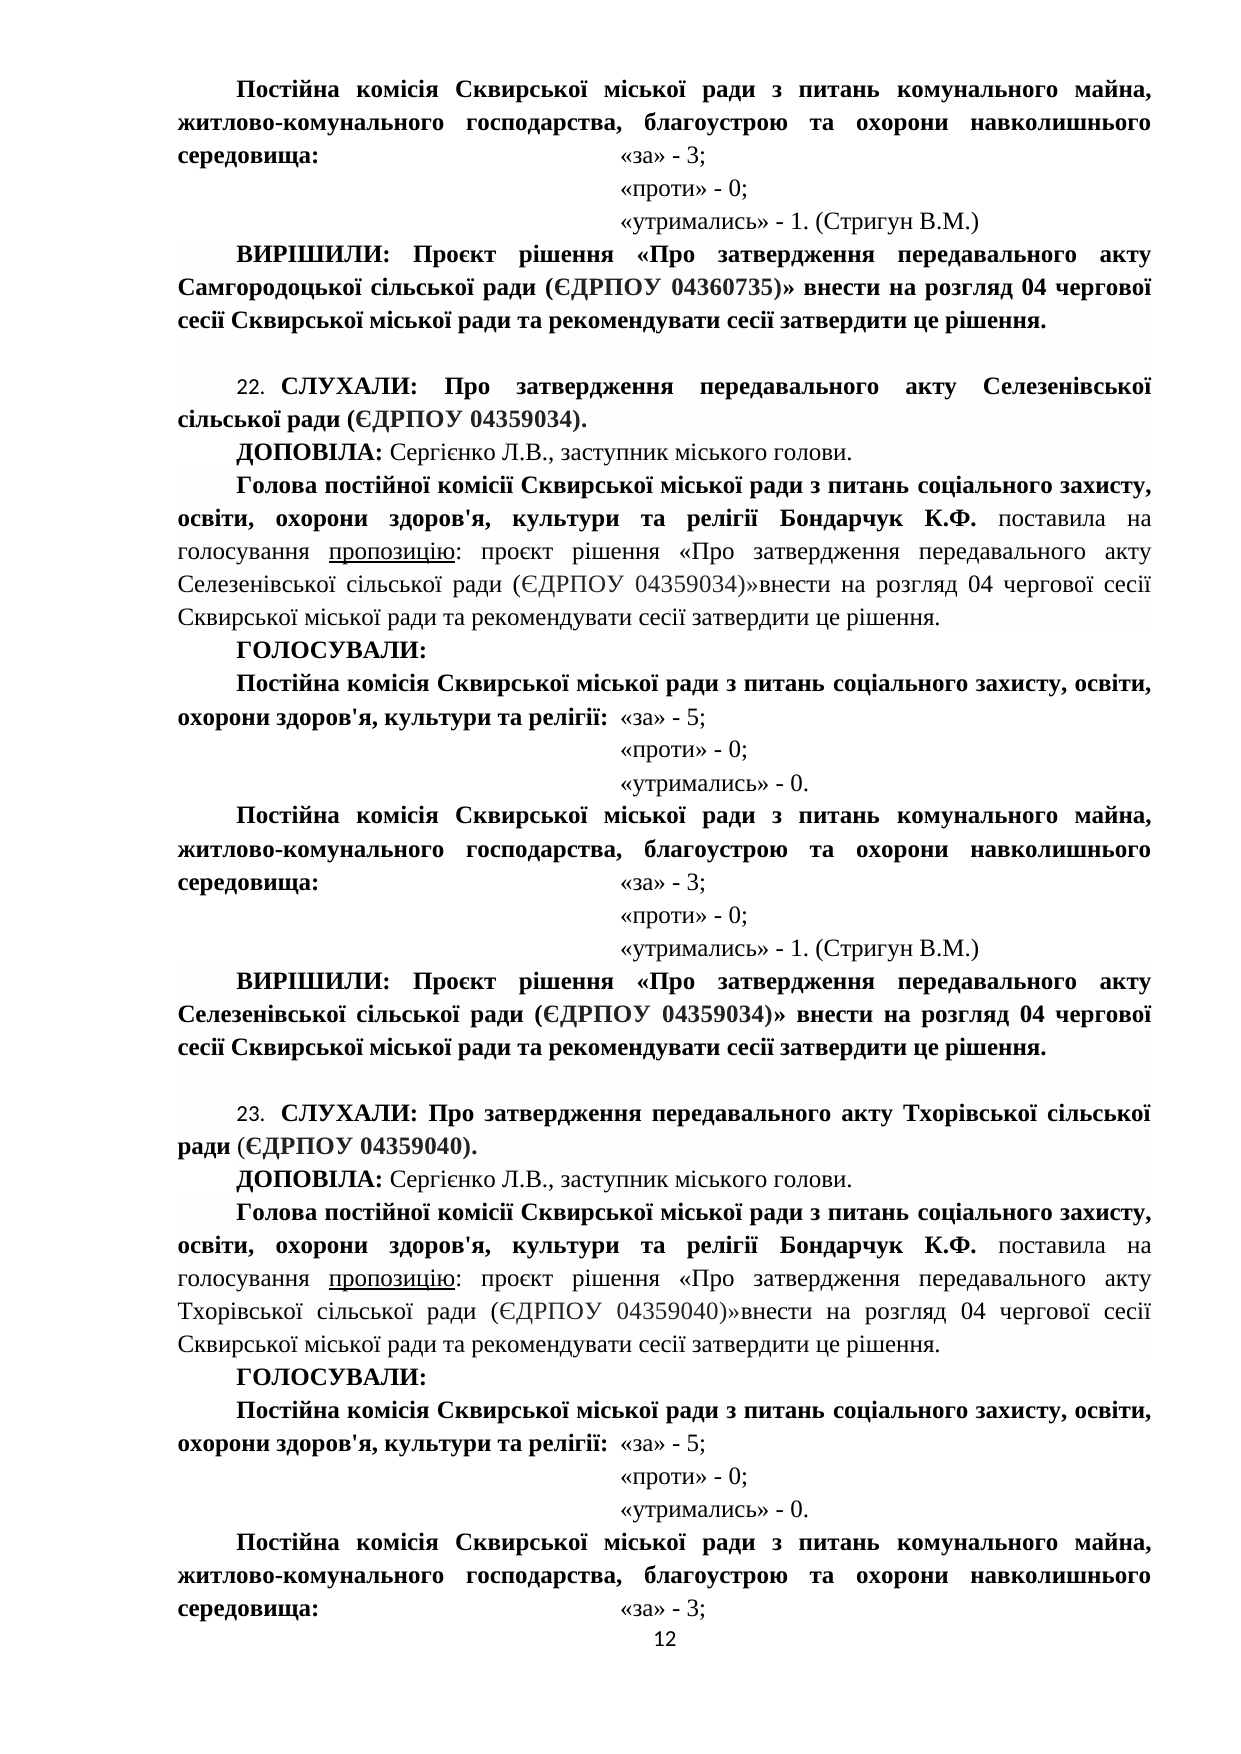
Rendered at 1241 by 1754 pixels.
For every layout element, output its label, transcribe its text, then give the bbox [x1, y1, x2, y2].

text ДОПОВІЛА: Сергієнко Л.В., заступник міського голови. [236, 1164, 1152, 1193]
list «проти» - 0; [177, 173, 1152, 202]
text Постійна комісія Сквирської міської ради з питань комунального майна, житлово-комунального господарства, благоустрою та охорони навколишнього середовища: «за» - 3; [177, 1527, 1152, 1622]
text ВИРІШИЛИ: Проєкт рішення «Про затвердження передавального акту Самгородоцької сільської ради (ЄДРПОУ 04360735)» внести на розгляд 04 чергової сесії Сквирської міської ради та рекомендувати сесії затвердити це рішення. [177, 239, 1152, 334]
text Постійна комісія Сквирської міської ради з питань соціального захисту, освіти, охорони здоров'я, культури та релігії: «за» - 5; [177, 1395, 1152, 1457]
list «проти» - 0; [177, 734, 1152, 763]
list ГОЛОСУВАЛИ: [177, 1362, 1152, 1391]
list СЛУХАЛИ: Про затвердження передавального акту Тхорівської сільської ради (ЄДРПОУ 04359040). [177, 1098, 1152, 1160]
list СЛУХАЛИ: Про затвердження передавального акту Селезенівської сільської ради (ЄДРПОУ 04359034). [177, 371, 1152, 433]
text Постійна комісія Сквирської міської ради з питань комунального майна, житлово-комунального господарства, благоустрою та охорони навколишнього середовища: «за» - 3; [177, 74, 1152, 169]
list «проти» - 0; [177, 900, 1152, 928]
text Постійна комісія Сквирської міської ради з питань комунального майна, житлово-комунального господарства, благоустрою та охорони навколишнього середовища: «за» - 3; [177, 801, 1152, 895]
text Голова постійної комісії Сквирської міської ради з питань соціального захисту, освіти, охорони здоров'я, культури та релігії Бондарчук К.Ф. поставила на голосування пропозицію: проєкт рішення «Про затвердження передавального акту Селезенівської сільської ради (ЄДРПОУ 04359034)»внести на розгляд 04 чергової сесії Сквирської міської ради та рекомендувати сесії затвердити це рішення. [177, 470, 1152, 631]
text ВИРІШИЛИ: Проєкт рішення «Про затвердження передавального акту Селезенівської сільської ради (ЄДРПОУ 04359034)» внести на розгляд 04 чергової сесії Сквирської міської ради та рекомендувати сесії затвердити це рішення. [177, 966, 1152, 1061]
list «проти» - 0; [177, 1461, 1152, 1490]
text ДОПОВІЛА: Сергієнко Л.В., заступник міського голови. [236, 437, 1152, 466]
text Голова постійної комісії Сквирської міської ради з питань соціального захисту, освіти, охорони здоров'я, культури та релігії Бондарчук К.Ф. поставила на голосування пропозицію: проєкт рішення «Про затвердження передавального акту Тхорівської сільської ради (ЄДРПОУ 04359040)»внести на розгляд 04 чергової сесії Сквирської міської ради та рекомендувати сесії затвердити це рішення. [177, 1197, 1152, 1358]
list «утримались» - 1. (Стригун В.М.) [177, 933, 1152, 961]
list «утримались» - 0. [177, 1494, 1152, 1523]
text Постійна комісія Сквирської міської ради з питань соціального захисту, освіти, охорони здоров'я, культури та релігії: «за» - 5; [177, 668, 1152, 730]
list «утримались» - 1. (Стригун В.М.) [177, 206, 1152, 235]
list ГОЛОСУВАЛИ: [177, 636, 1152, 664]
list «утримались» - 0. [177, 768, 1152, 796]
